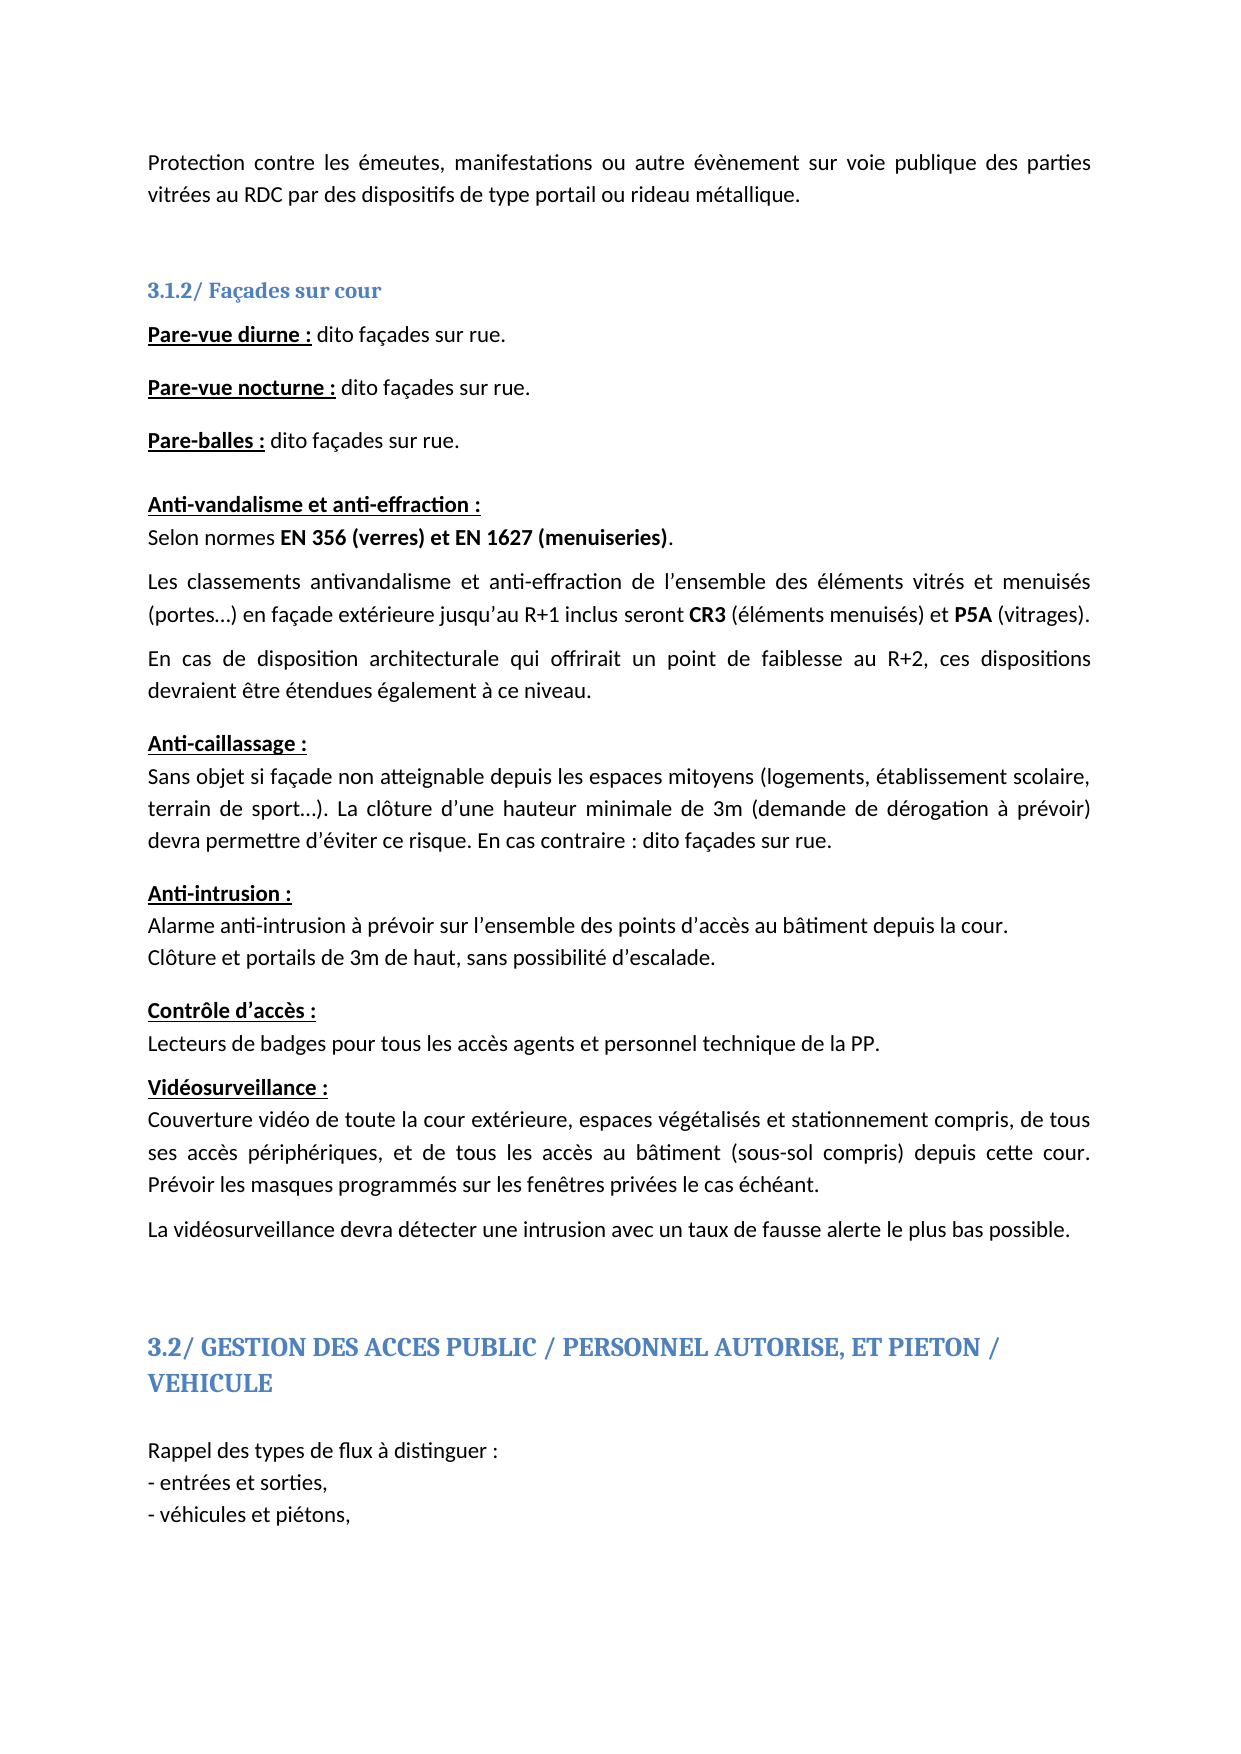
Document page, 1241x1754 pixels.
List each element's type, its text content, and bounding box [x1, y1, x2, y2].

text - véhicules et piétons, [148, 1500, 1093, 1528]
text Vidéosurveillance : [148, 1073, 1093, 1101]
text La vidéosurveillance devra détecter une intrusion avec un taux de fausse alerte le plus bas possible. [148, 1215, 1093, 1243]
text Anti-vandalisme et anti-effraction : [148, 491, 1093, 519]
text Selon normes EN 356 (verres) et EN 1627 (menuiseries). [148, 523, 1093, 551]
text Protection contre les émeutes, manifestations ou autre évènement sur voie publique des parties vitrées au RDC par des dispositifs de type portail ou rideau métallique. [148, 148, 1093, 208]
text Les classements antivandalisme et anti-effraction de l’ensemble des éléments vitrés et menuisés (portes…) en façade extérieure jusqu’au R+1 inclus seront CR3 (éléments menuisés) et P5A (vitrages). [148, 567, 1093, 628]
text - entrées et sorties, [148, 1468, 1093, 1496]
text Lecteurs de badges pour tous les accès agents et personnel technique de la PP. [148, 1029, 1093, 1057]
text Rappel des types de flux à distinguer : [148, 1436, 1093, 1464]
text Pare-balles : dito façades sur rue. [148, 426, 1093, 454]
text Pare-vue diurne : dito façades sur rue. [148, 320, 1093, 348]
text Anti-caillassage : [148, 729, 1093, 758]
text Clôture et portails de 3m de haut, sans possibilité d’escalade. [148, 943, 1093, 972]
text Couverture vidéo de toute la cour extérieure, espaces végétalisés et stationnement compris, de tous ses accès périphériques, et de tous les accès au bâtiment (sous-sol compris) depuis cette cour. Prévoir les masques programmés sur les fenêtres privées le cas échéant. [148, 1106, 1093, 1198]
text Contrôle d’accès : [148, 997, 1093, 1024]
text Anti-intrusion : [148, 879, 1093, 907]
subtitle 3.1.2/ Façades sur cour [148, 277, 1093, 304]
text Alarme anti-intrusion à prévoir sur l’ensemble des points d’accès au bâtiment depuis la cour. [148, 911, 1093, 939]
text Sans objet si façade non atteignable depuis les espaces mitoyens (logements, établissement scolaire, terrain de sport…). La clôture d’une hauteur minimale de 3m (demande de dérogation à prévoir) devra permettre d’éviter ce risque. En cas contraire : dito façades sur rue. [148, 762, 1093, 854]
text Pare-vue nocturne : dito façades sur rue. [148, 373, 1093, 401]
text En cas de disposition architecturale qui offrirait un point de faiblesse au R+2, ces dispositions devraient être étendues également à ce niveau. [148, 644, 1093, 704]
subtitle 3.2/ GESTION DES ACCES PUBLIC / PERSONNEL AUTORISE, ET PIETON / VEHICULE [148, 1332, 1093, 1399]
